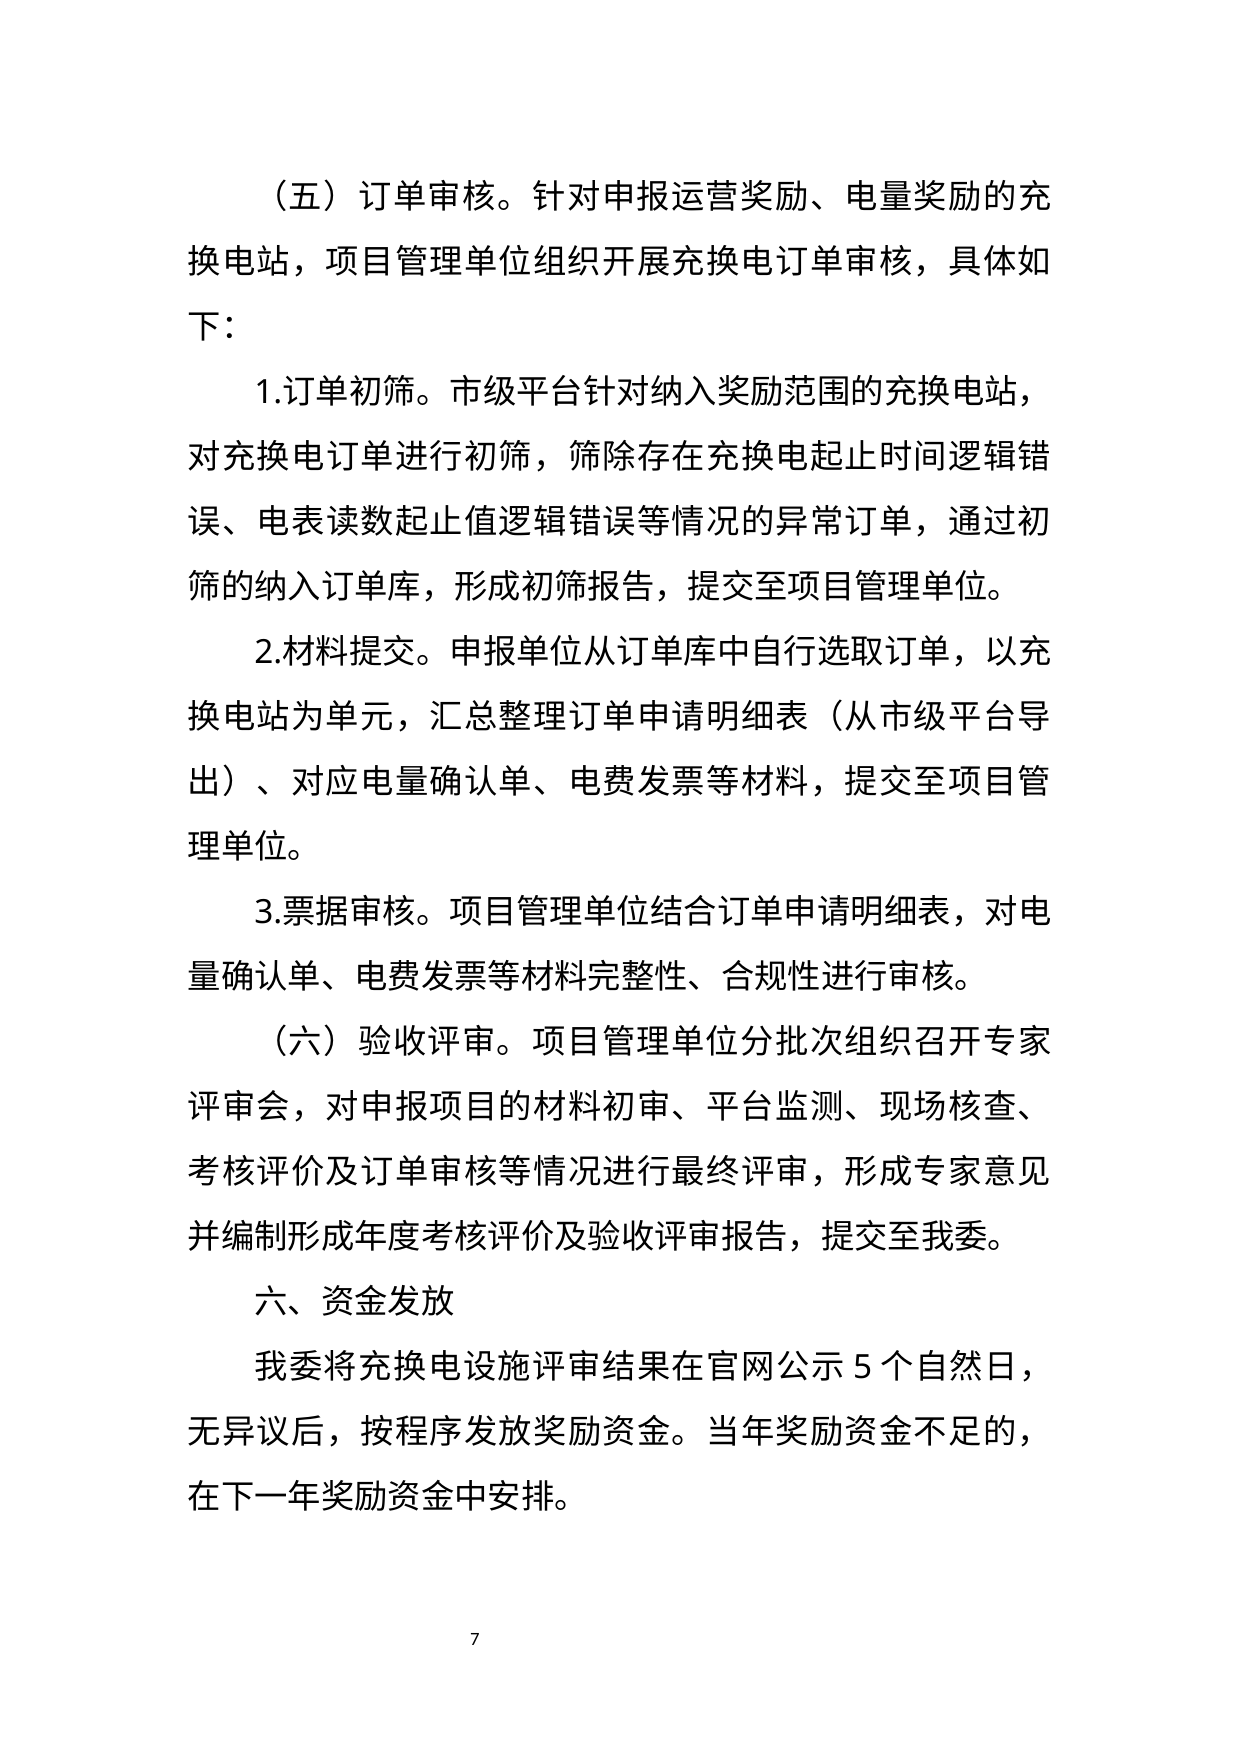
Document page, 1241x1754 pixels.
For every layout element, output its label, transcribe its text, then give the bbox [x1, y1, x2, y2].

text 我委将充换电设施评审结果在官网公示5个自然日，无异议后，按程序发放奖励资金。当年奖励资金不足的，在下一年奖励资金中安排。 [187, 1332, 1053, 1527]
text 3.票据审核。项目管理单位结合订单申请明细表，对电量确认单、电费发票等材料完整性、合规性进行审核。 [187, 877, 1053, 1007]
text 2.材料提交。申报单位从订单库中自行选取订单，以充换电站为单元，汇总整理订单申请明细表（从市级平台导出）、对应电量确认单、电费发票等材料，提交至项目管理单位。 [187, 617, 1053, 877]
text （五）订单审核。针对申报运营奖励、电量奖励的充换电站，项目管理单位组织开展充换电订单审核，具体如下： [187, 162, 1053, 357]
text （六）验收评审。项目管理单位分批次组织召开专家评审会，对申报项目的材料初审、平台监测、现场核查、考核评价及订单审核等情况进行最终评审，形成专家意见，并编制形成年度考核评价及验收评审报告，提交至我委。 [187, 1007, 1053, 1267]
text 1.订单初筛。市级平台针对纳入奖励范围的充换电站，对充换电订单进行初筛，筛除存在充换电起止时间逻辑错误、电表读数起止值逻辑错误等情况的异常订单，通过初筛的纳入订单库，形成初筛报告，提交至项目管理单位。 [187, 357, 1053, 617]
text 六、资金发放 [187, 1267, 1053, 1332]
